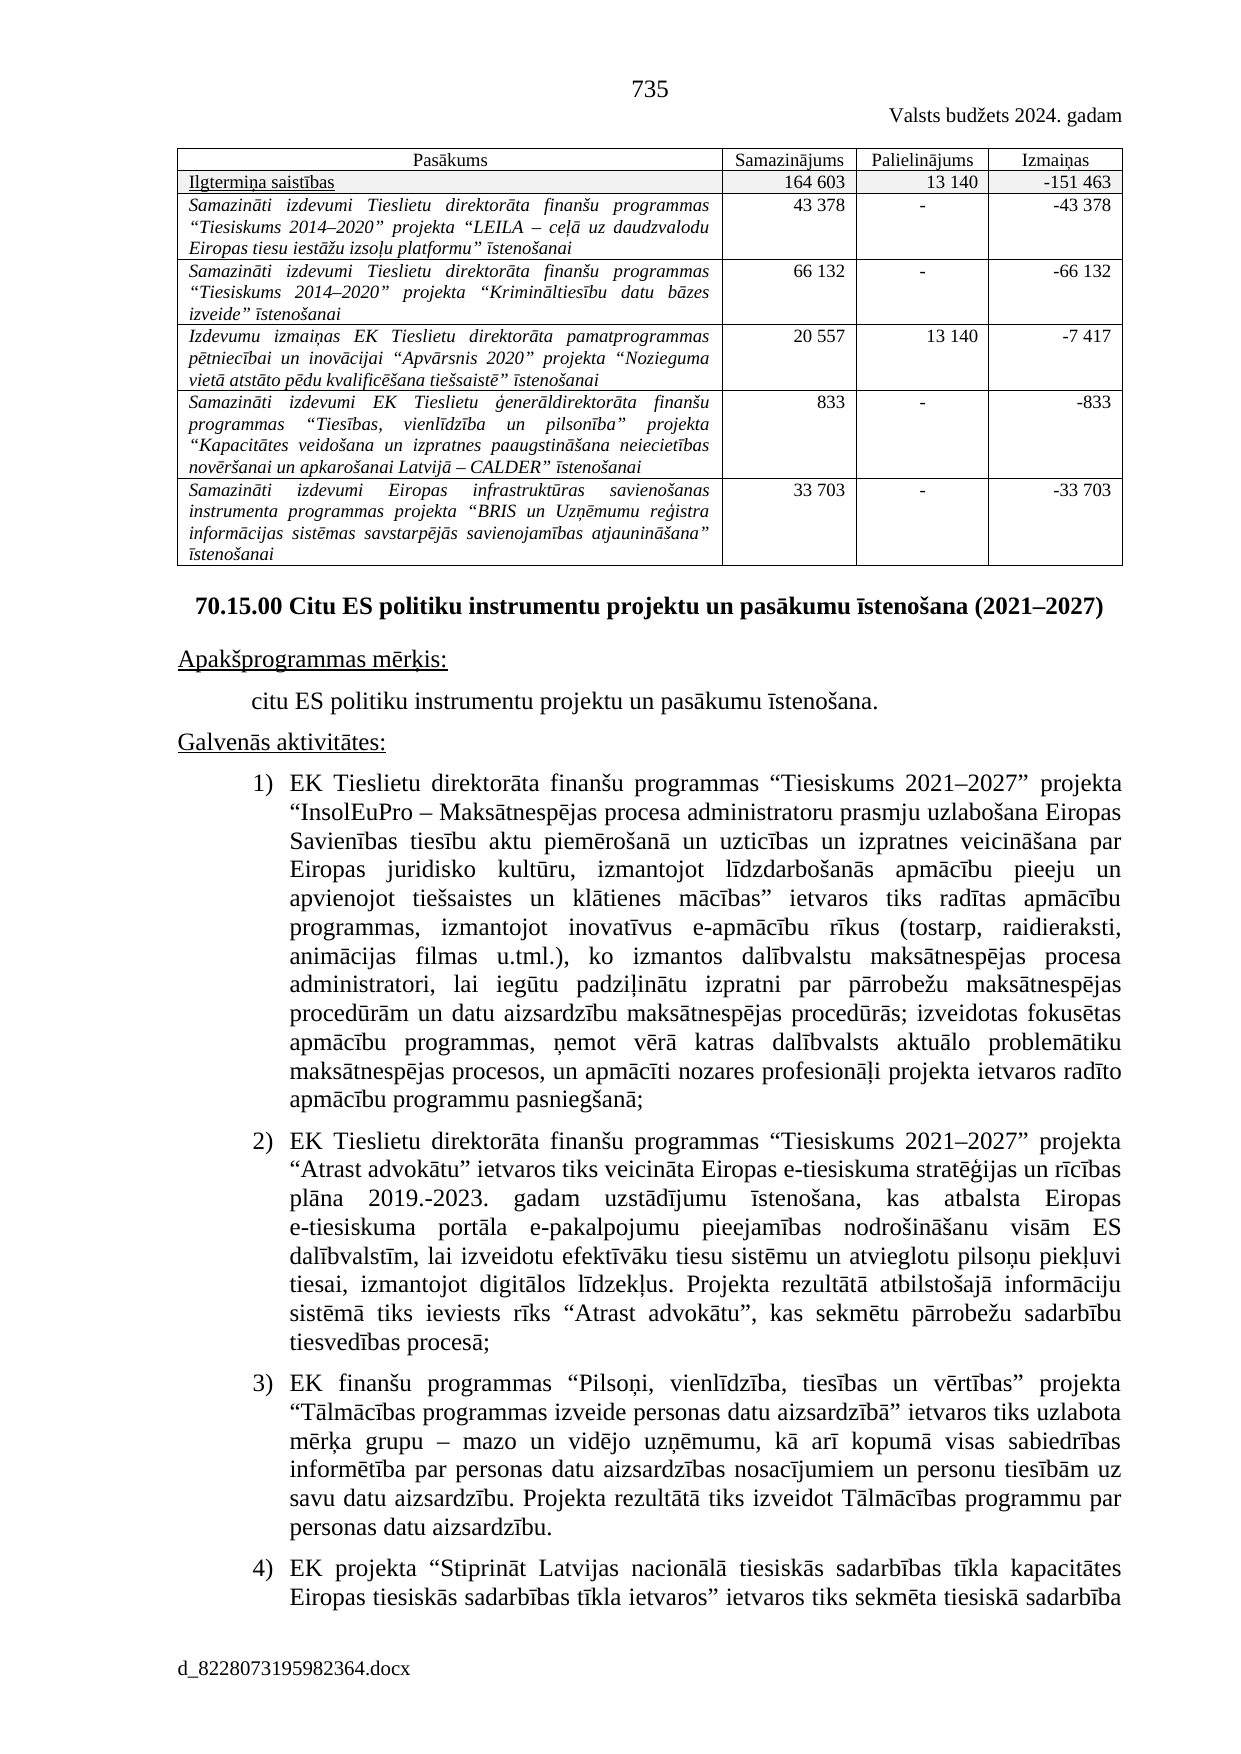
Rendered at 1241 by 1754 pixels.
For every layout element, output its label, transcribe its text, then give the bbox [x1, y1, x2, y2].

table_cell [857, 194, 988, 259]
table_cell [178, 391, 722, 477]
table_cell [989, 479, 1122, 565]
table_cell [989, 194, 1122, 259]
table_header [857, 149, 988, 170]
text citu ES politiku instrumentu projektu un pasākumu īstenošana. [177, 686, 1122, 714]
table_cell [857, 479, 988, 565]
text Apakšprogrammas mērķis: [177, 644, 1122, 673]
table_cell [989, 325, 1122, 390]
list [252, 1553, 1122, 1611]
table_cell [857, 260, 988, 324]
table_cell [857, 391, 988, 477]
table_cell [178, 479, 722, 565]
list EK Tieslietu direktorāta finanšu programmas “Tiesiskums 2021–2027” projekta “Atrast advokātu” ietvaros tiks veicināta Eiropas e-tiesiskuma stratēģijas un rīcības plāna 2019.-2023. gadam uzstādījumu īstenošana, kas atbalsta Eiropas e-tiesiskuma portāla e-pakalpojumu pieejamības nodrošināšanu visām ES dalībvalstīm, lai izveidotu efektīvāku tiesu sistēmu un atvieglotu pilsoņu piekļuvi tiesai, izmantojot digitālos līdzekļus. Projekta rezultātā atbilstošajā informāciju sistēmā tiks ieviests rīks “Atrast advokātu”, kas sekmētu pārrobežu sadarbību tiesvedības procesā; [252, 1126, 1122, 1356]
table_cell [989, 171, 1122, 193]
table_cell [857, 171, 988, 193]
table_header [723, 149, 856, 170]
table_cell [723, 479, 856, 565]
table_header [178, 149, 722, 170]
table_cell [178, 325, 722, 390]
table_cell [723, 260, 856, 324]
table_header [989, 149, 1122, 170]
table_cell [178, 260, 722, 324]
text 70.15.00 Citu ES politiku instrumentu projektu un pasākumu īstenošana (2021–2027) [177, 591, 1122, 619]
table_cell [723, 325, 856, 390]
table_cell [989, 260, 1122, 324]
list EK finanšu programmas “Pilsoņi, vienlīdzība, tiesības un vērtības” projekta “Tālmācības programmas izveide personas datu aizsardzībā” ietvaros tiks uzlabota mērķa grupu – mazo un vidējo uzņēmumu, kā arī kopumā visas sabiedrības informētība par personas datu aizsardzības nosacījumiem un personu tiesībām uz savu datu aizsardzību. Projekta rezultātā tiks izveidot Tālmācības programmu par personas datu aizsardzību. [252, 1368, 1122, 1541]
text Galvenās aktivitātes: [177, 727, 1122, 756]
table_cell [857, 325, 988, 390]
list EK Tieslietu direktorāta finanšu programmas “Tiesiskums 2021–2027” projekta “InsolEuPro – Maksātnespējas procesa administratoru prasmju uzlabošana Eiropas Savienības tiesību aktu piemērošanā un uzticības un izpratnes veicināšana par Eiropas juridisko kultūru, izmantojot līdzdarbošanās apmācību pieeju un apvienojot tiešsaistes un klātienes mācības” ietvaros tiks radītas apmācību programmas, izmantojot inovatīvus e-apmācību rīkus (tostarp, raidieraksti, animācijas filmas u.tml.), ko izmantos dalībvalstu maksātnespējas procesa administratori, lai iegūtu padziļinātu izpratni par pārrobežu maksātnespējas procedūrām un datu aizsardzību maksātnespējas procedūrās; izveidotas fokusētas apmācību programmas, ņemot vērā katras dalībvalsts aktuālo problemātiku maksātnespējas procesos, un apmācīti nozares profesionāļi projekta ietvaros radīto apmācību programmu pasniegšanā; [252, 768, 1122, 1113]
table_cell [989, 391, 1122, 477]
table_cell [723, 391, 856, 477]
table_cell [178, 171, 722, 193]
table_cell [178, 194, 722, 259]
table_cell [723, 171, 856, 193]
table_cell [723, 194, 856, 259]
